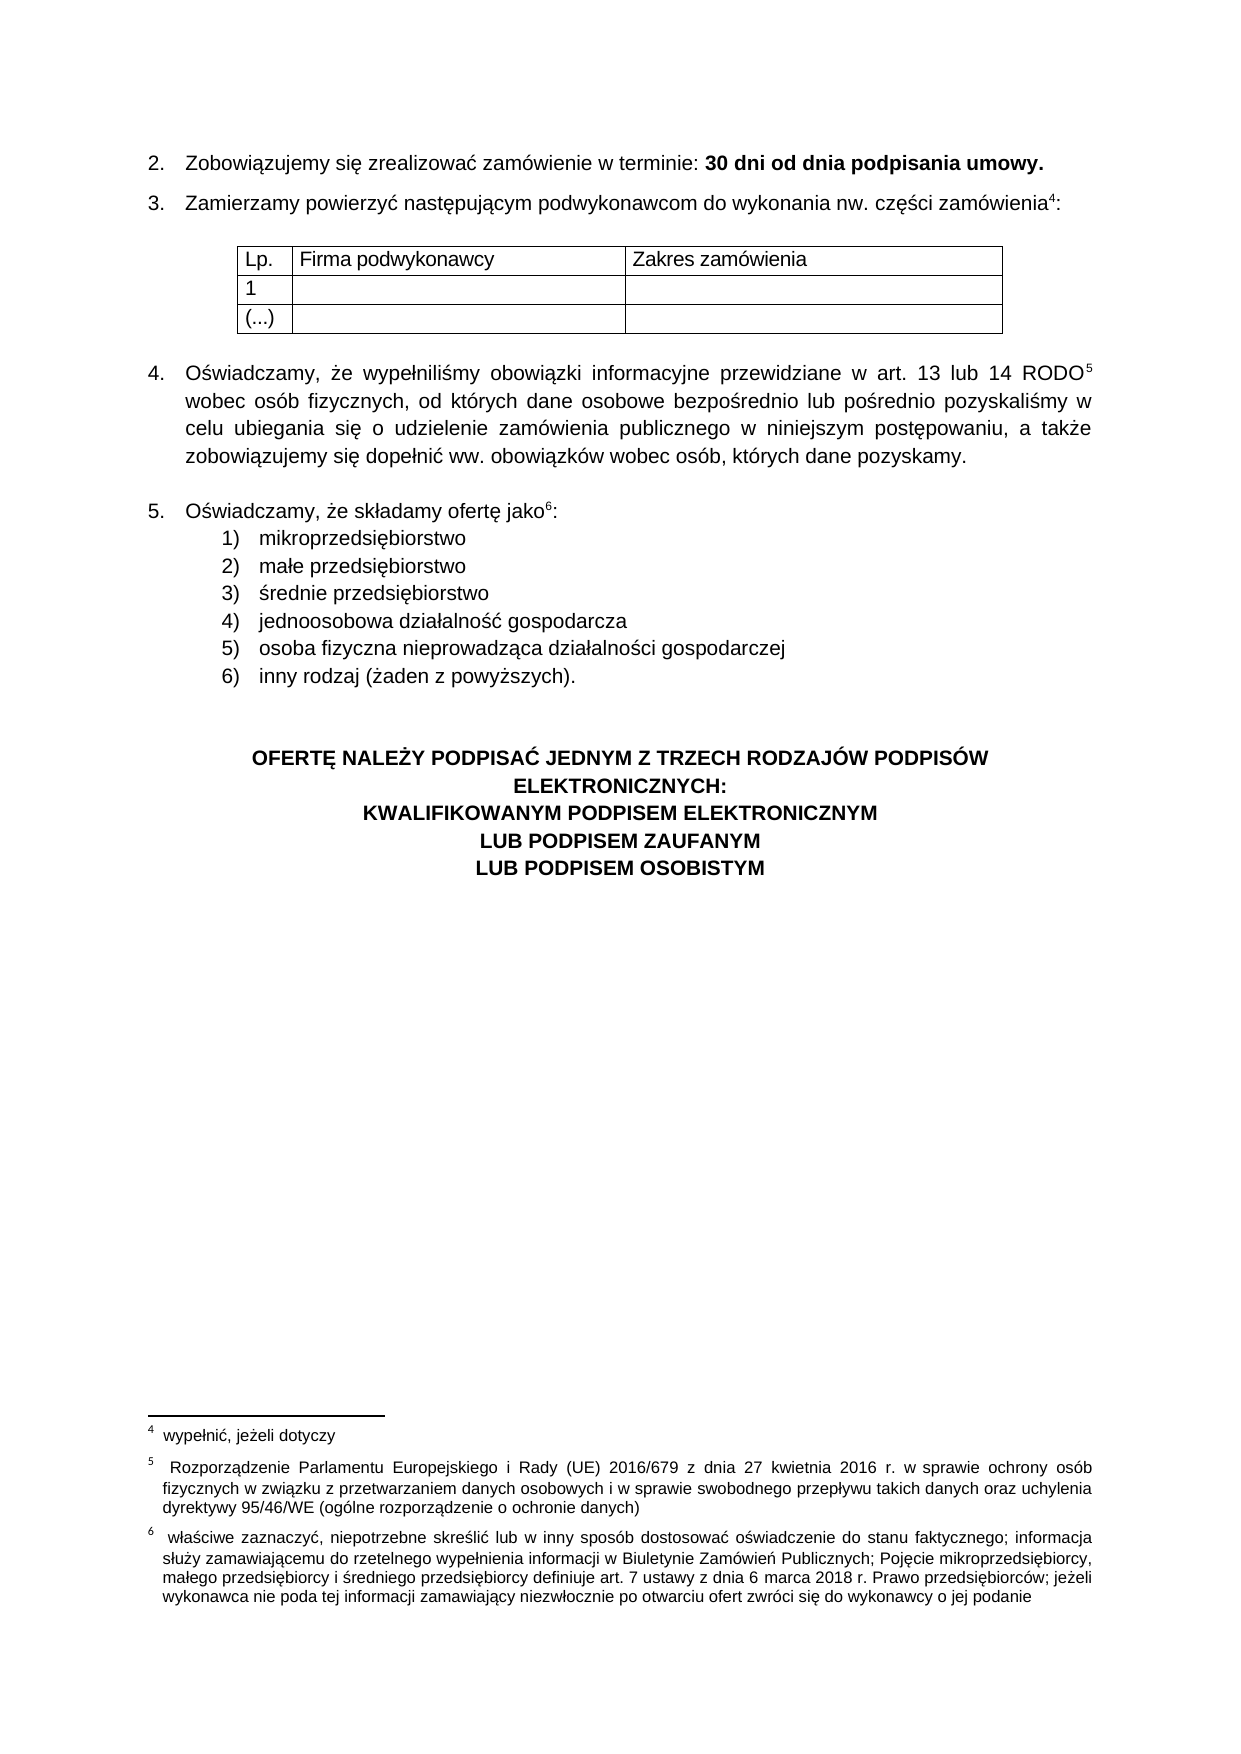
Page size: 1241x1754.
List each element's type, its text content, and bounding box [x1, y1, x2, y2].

text LUB PODPISEM ZAUFANYM [148, 829, 1092, 853]
list jednoosobowa działalność gospodarcza [221, 609, 1092, 633]
table_cell [626, 305, 1002, 333]
text KWALIFIKOWANYM PODPISEM ELEKTRONICZNYM [148, 801, 1092, 825]
table_header Zakres zamówienia [626, 247, 1002, 275]
table_header Firma podwykonawcy [293, 247, 625, 275]
list mikroprzedsiębiorstwo [221, 526, 1092, 550]
text LUB PODPISEM OSOBISTYM [148, 856, 1092, 880]
table_cell (...) [238, 305, 292, 333]
list Oświadczamy, że wypełniliśmy obowiązki informacyjne przewidziane w art. 13 lub 14 RODO wobec osób fizycznych, od których dane osobowe bezpośrednio lub pośrednio pozyskaliśmy w celu ubiegania się o udzielenie zamówienia publicznego w niniejszym postępowaniu, a także zobowiązujemy się dopełnić ww. obowiązków wobec osób, których dane pozyskamy. [148, 361, 1092, 468]
list inny rodzaj (żaden z powyższych). [221, 664, 1092, 688]
table_cell [293, 276, 625, 304]
text OFERTĘ NALEŻY PODPISAĆ JEDNYM Z TRZECH RODZAJÓW PODPISÓW ELEKTRONICZNYCH: [148, 746, 1092, 798]
table_header Lp. [238, 247, 292, 275]
list średnie przedsiębiorstwo [221, 581, 1092, 605]
table_cell [626, 276, 1002, 304]
list osoba fizyczna nieprowadząca działalności gospodarczej [221, 636, 1092, 660]
list Zamierzamy powierzyć następującym podwykonawcom do wykonania nw. części zamówienia: [148, 191, 1092, 215]
list Zobowiązujemy się zrealizować zamówienie w terminie: 30 dni od dnia podpisania umowy. [148, 151, 1092, 175]
list Oświadczamy, że składamy ofertę jako: [148, 499, 1092, 523]
table_cell [293, 305, 625, 333]
list małe przedsiębiorstwo [221, 554, 1092, 578]
table_cell 1 [238, 276, 292, 304]
